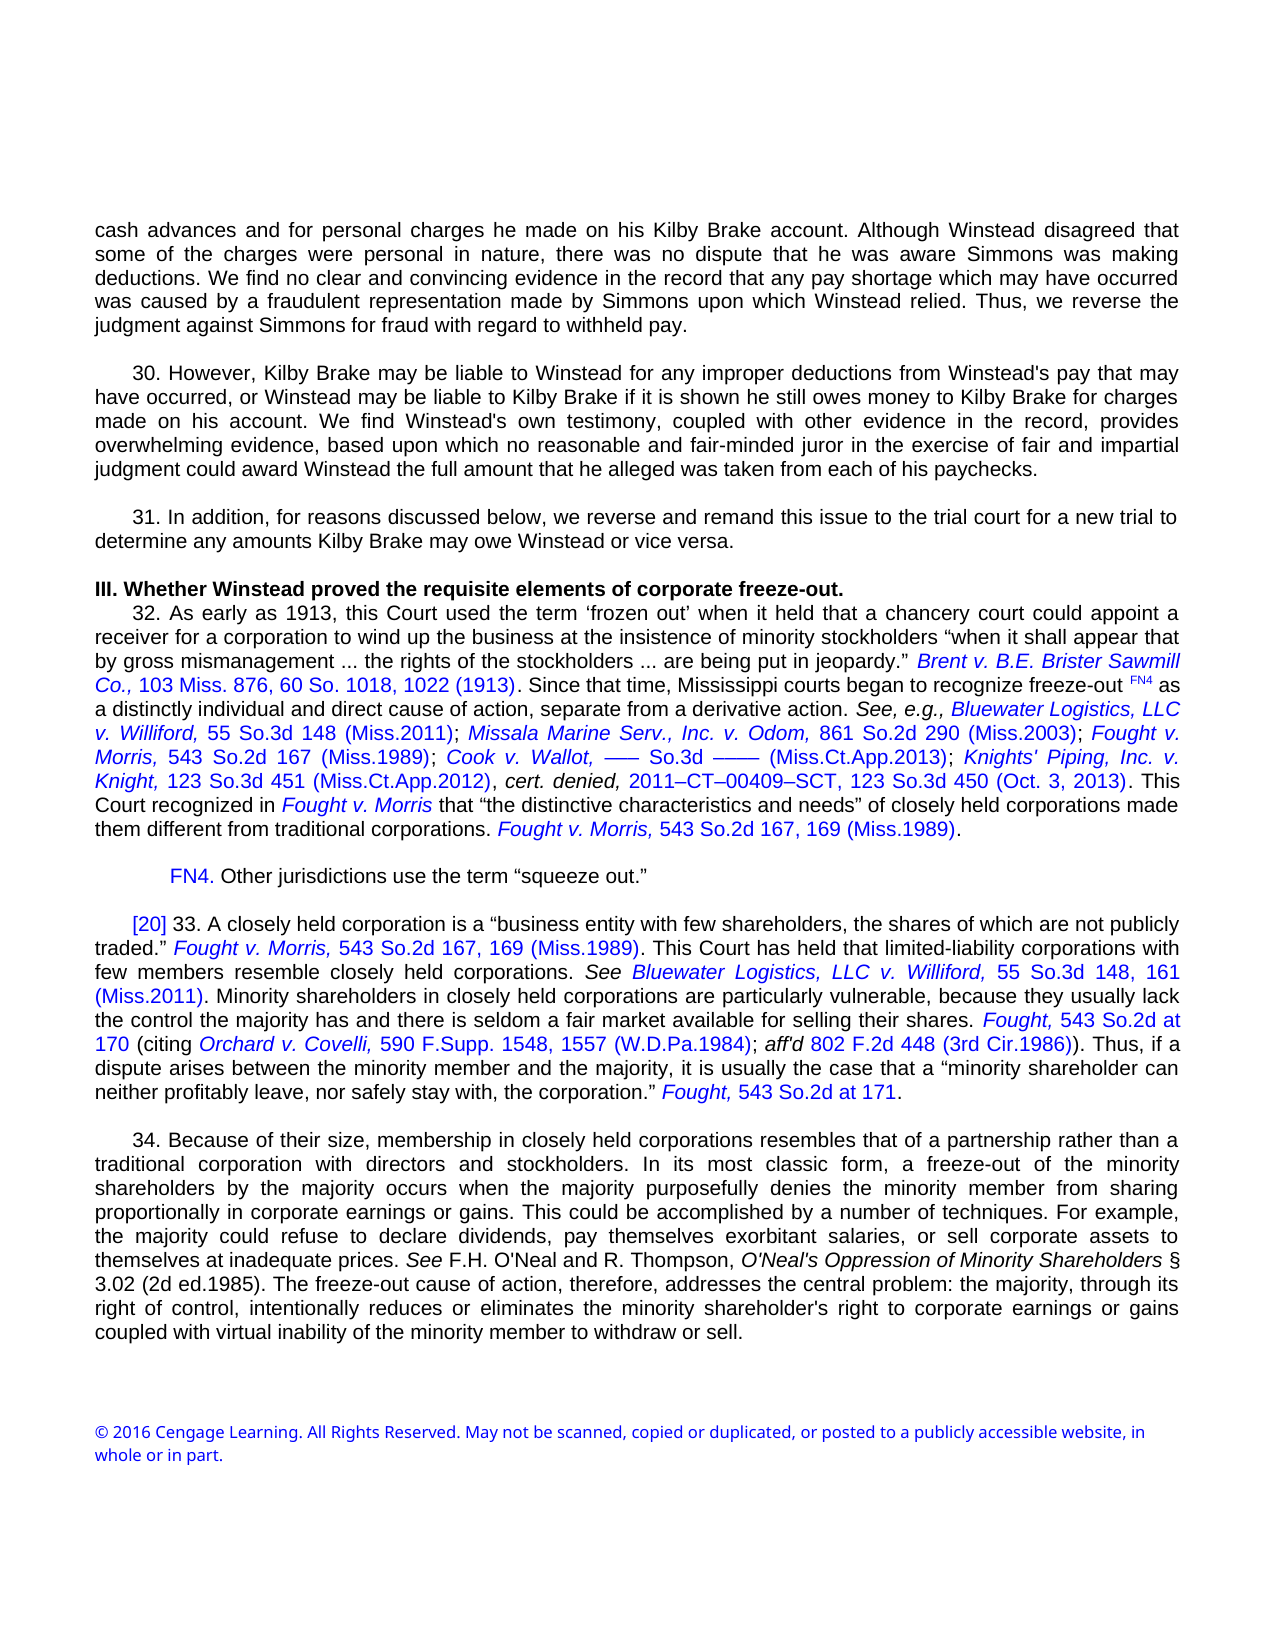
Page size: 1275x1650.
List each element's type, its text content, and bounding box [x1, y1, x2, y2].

text 30. However, Kilby Brake may be liable to Winstead for any improper deductions from Winstead's pay that may have occurred, or Winstead may be liable to Kilby Brake if it is shown he still owes money to Kilby Brake for charges made on his account. We find Winstead's own testimony, coupled with other evidence in the record, provides overwhelming evidence, based upon which no reasonable and fair-minded juror in the exercise of fair and impartial judgment could award Winstead the full amount that he alleged was taken from each of his paychecks. [94, 361, 1181, 481]
text [20] 33. A closely held corporation is a “business entity with few shareholders, the shares of which are not publicly traded.” Fought v. Morris, 543 So.2d 167, 169 (Miss.1989). This Court has held that limited-liability corporations with few members resemble closely held corporations. See Bluewater Logistics, LLC v. Williford, 55 So.3d 148, 161 (Miss.2011). Minority shareholders in closely held corporations are particularly vulnerable, because they usually lack the control the majority has and there is seldom a fair market available for selling their shares. Fought, 543 So.2d at 170 (citing Orchard v. Covelli, 590 F.Supp. 1548, 1557 (W.D.Pa.1984); aff'd 802 F.2d 448 (3rd Cir.1986)). Thus, if a dispute arises between the minority member and the majority, it is usually the case that a “minority shareholder can neither profitably leave, nor safely stay with, the corporation.” Fought, 543 So.2d at 171. [94, 912, 1181, 1104]
text III. Whether Winstead proved the requisite elements of corporate freeze-out. [94, 577, 1181, 601]
text FN4. Other jurisdictions use the term “squeeze out.” [169, 864, 1181, 888]
text 32. As early as 1913, this Court used the term ‘frozen out’ when it held that a chancery court could appoint a receiver for a corporation to wind up the business at the insistence of minority stockholders “when it shall appear that by gross mismanagement ... the rights of the stockholders ... are being put in jeopardy.” Brent v. B.E. Brister Sawmill Co., 103 Miss. 876, 60 So. 1018, 1022 (1913). Since that time, Mississippi courts began to recognize freeze-out FN4 as a distinctly individual and direct cause of action, separate from a derivative action. See, e.g., Bluewater Logistics, LLC v. Williford, 55 So.3d 148 (Miss.2011); Missala Marine Serv., Inc. v. Odom, 861 So.2d 290 (Miss.2003); Fought v. Morris, 543 So.2d 167 (Miss.1989); Cook v. Wallot, ––– So.3d –––– (Miss.Ct.App.2013); Knights' Piping, Inc. v. Knight, 123 So.3d 451 (Miss.Ct.App.2012), cert. denied, 2011–CT–00409–SCT, 123 So.3d 450 (Oct. 3, 2013). This Court recognized in Fought v. Morris that “the distinctive characteristics and needs” of closely held corporations made them different from traditional corporations. Fought v. Morris, 543 So.2d 167, 169 (Miss.1989). [94, 601, 1181, 840]
text 31. In addition, for reasons discussed below, we reverse and remand this issue to the trial court for a new trial to determine any amounts Kilby Brake may owe Winstead or vice versa. [94, 505, 1181, 553]
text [94, 217, 1181, 337]
text 34. Because of their size, membership in closely held corporations resembles that of a partnership rather than a traditional corporation with directors and stockholders. In its most classic form, a freeze-out of the minority shareholders by the majority occurs when the majority purposefully denies the minority member from sharing proportionally in corporate earnings or gains. This could be accomplished by a number of techniques. For example, the majority could refuse to declare dividends, pay themselves exorbitant salaries, or sell corporate assets to themselves at inadequate prices. See F.H. O'Neal and R. Thompson, O'Neal's Oppression of Minority Shareholders § 3.02 (2d ed.1985). The freeze-out cause of action, therefore, addresses the central problem: the majority, through its right of control, intentionally reduces or eliminates the minority shareholder's right to corporate earnings or gains coupled with virtual inability of the minority member to withdraw or sell. [94, 1128, 1181, 1343]
